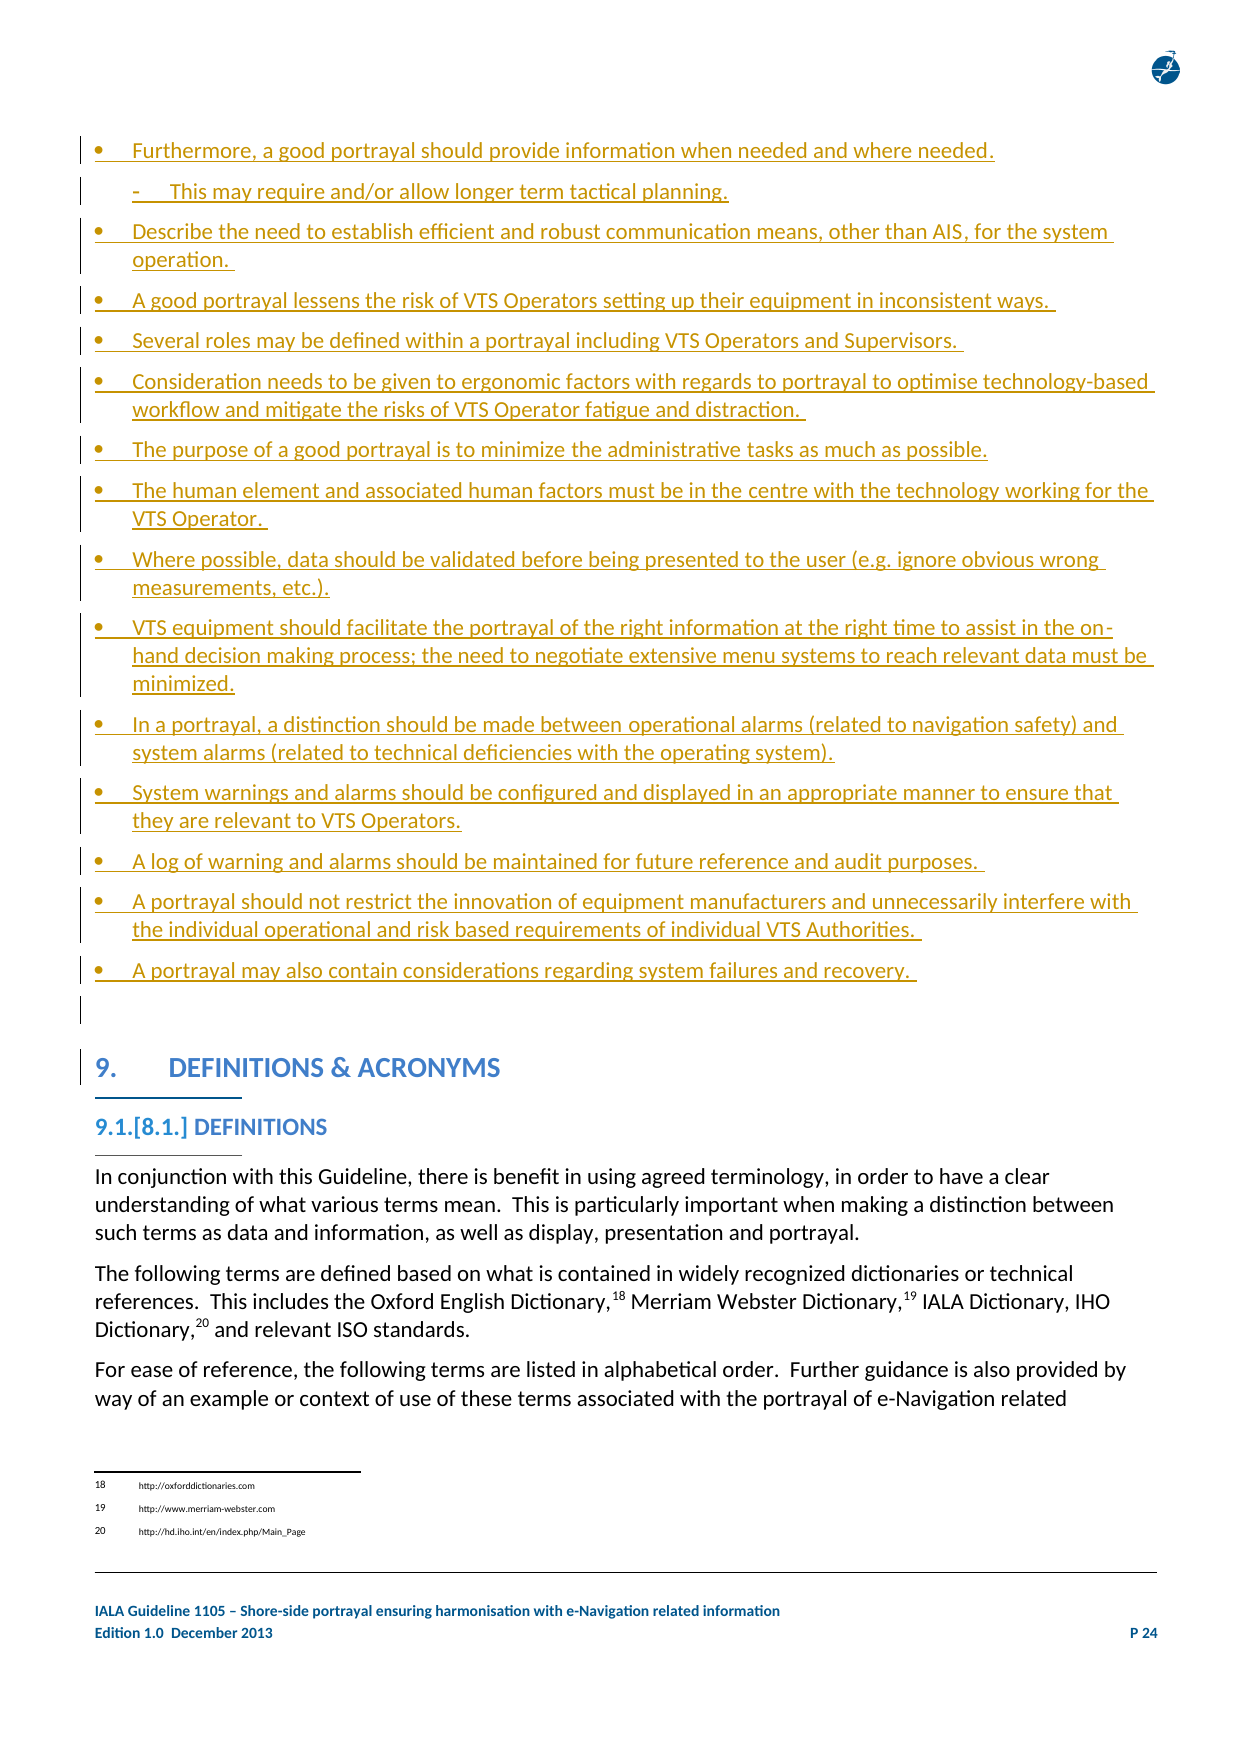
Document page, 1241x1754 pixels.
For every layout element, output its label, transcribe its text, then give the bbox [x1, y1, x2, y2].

subtitle Definitions [94, 1111, 1157, 1142]
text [94, 1356, 1157, 1412]
text In conjunction with this Guideline, there is benefit in using agreed terminology, in order to have a clear understanding of what various terms mean. This is particularly important when making a distinction between such terms as data and information, as well as display, presentation and portrayal. [94, 1162, 1157, 1247]
picture [1120, 0, 1239, 119]
subtitle DEFINITIONS & ACRONYMS [94, 1049, 1157, 1085]
text The following terms are defined based on what is contained in widely recognized dictionaries or technical references. This includes the Oxford English Dictionary, Merriam Webster Dictionary, IALA Dictionary, IHO Dictionary, and relevant ISO standards. [94, 1259, 1157, 1343]
